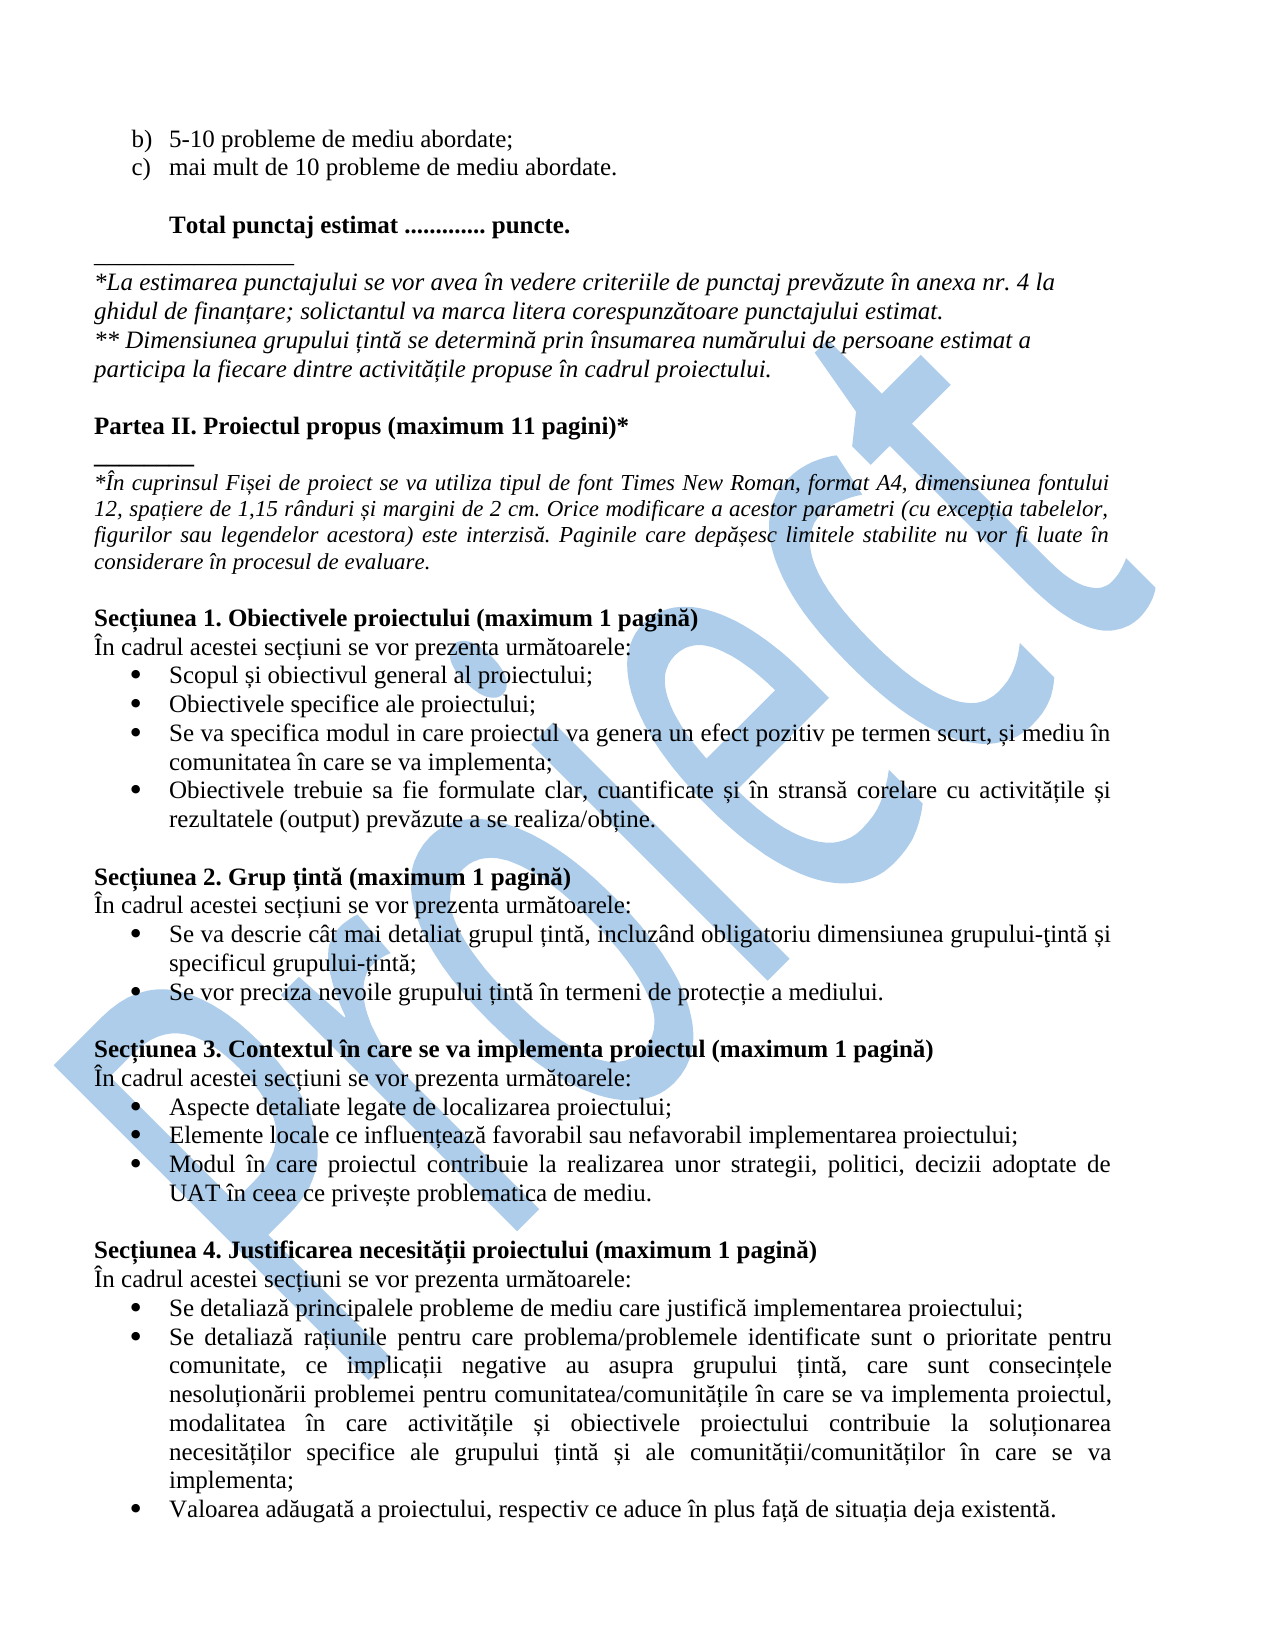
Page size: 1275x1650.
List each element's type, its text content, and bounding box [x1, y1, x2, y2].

text *În cuprinsul Fișei de proiect se va utiliza tipul de font Times New Roman, format A4, dimensiunea fontului 12, spațiere de 1,15 rânduri și margini de 2 cm. Orice modificare a acestor parametri (cu excepția tabelelor, figurilor sau legendelor acestora) este interzisă. Paginile care depășesc limitele stabilite nu vor fi luate în considerare în procesul de evaluare. [94, 469, 1113, 574]
text În cadrul acestei secțiuni se vor prezenta următoarele: [94, 1063, 1113, 1092]
list Valoarea adăugată a proiectului, respectiv ce aduce în plus față de situația deja existentă. [131, 1494, 1113, 1523]
text În cadrul acestei secțiuni se vor prezenta următoarele: [94, 890, 1113, 919]
text În cadrul acestei secțiuni se vor prezenta următoarele: [94, 632, 1113, 660]
list mai mult de 10 probleme de mediu abordate. [131, 152, 1113, 181]
text ________________ [94, 239, 1113, 267]
text Secțiunea 4. Justificarea necesității proiectului (maximum 1 pagină) [94, 1235, 1113, 1264]
list Se detaliază principalele probleme de mediu care justifică implementarea proiectului; [131, 1293, 1113, 1322]
list Obiectivele trebuie sa fie formulate clar, cuantificate și în stransă corelare cu activitățile și rezultatele (output) prevăzute a se realiza/obține. [131, 775, 1113, 833]
text Secțiunea 1. Obiectivele proiectului (maximum 1 pagină) [94, 603, 1113, 632]
list Modul în care proiectul contribuie la realizarea unor strategii, politici, decizii adoptate de UAT în ceea ce privește problematica de mediu. [131, 1149, 1113, 1207]
list Se vor preciza nevoile grupului țintă în termeni de protecție a mediului. [131, 977, 1113, 1005]
list Scopul și obiectivul general al proiectului; [131, 660, 1113, 689]
list Se va specifica modul in care proiectul va genera un efect pozitiv pe termen scurt, și mediu în comunitatea în care se va implementa; [131, 718, 1113, 775]
list Aspecte detaliate legate de localizarea proiectului; [131, 1092, 1113, 1120]
list Se detaliază rațiunile pentru care problema/problemele identificate sunt o prioritate pentru comunitate, ce implicații negative au asupra grupului țintă, care sunt consecințele nesoluționării problemei pentru comunitatea/comunitățile în care se va implementa proiectul, modalitatea în care activitățile și obiectivele proiectului contribuie la soluționarea necesităților specifice ale grupului țintă și ale comunității/comunităților în care se va implementa; [131, 1322, 1113, 1494]
text ** Dimensiunea grupului țintă se determină prin însumarea numărului de persoane estimat a participa la fiecare dintre activitățile propuse în cadrul proiectului. [94, 325, 1113, 382]
text Secțiunea 2. Grup țintă (maximum 1 pagină) [94, 862, 1113, 890]
text Secțiunea 3. Contextul în care se va implementa proiectul (maximum 1 pagină) [94, 1034, 1113, 1063]
text În cadrul acestei secțiuni se vor prezenta următoarele: [94, 1264, 1113, 1293]
list Se va descrie cât mai detaliat grupul țintă, incluzând obligatoriu dimensiunea grupului-ţintă și specificul grupului-țintă; [131, 919, 1113, 977]
text ________ [94, 440, 1113, 469]
text *La estimarea punctajului se vor avea în vedere criteriile de punctaj prevăzute în anexa nr. 4 la ghidul de finanțare; solictantul va marca litera corespunzătoare punctajului estimat. [94, 267, 1113, 325]
list Total punctaj estimat ............. puncte. [169, 210, 1113, 239]
list Obiectivele specifice ale proiectului; [131, 689, 1113, 718]
text Partea II. Proiectul propus (maximum 11 pagini)* [94, 411, 1113, 440]
list 5-10 probleme de mediu abordate; [131, 124, 1113, 152]
list Elemente locale ce influențează favorabil sau nefavorabil implementarea proiectului; [131, 1120, 1113, 1149]
